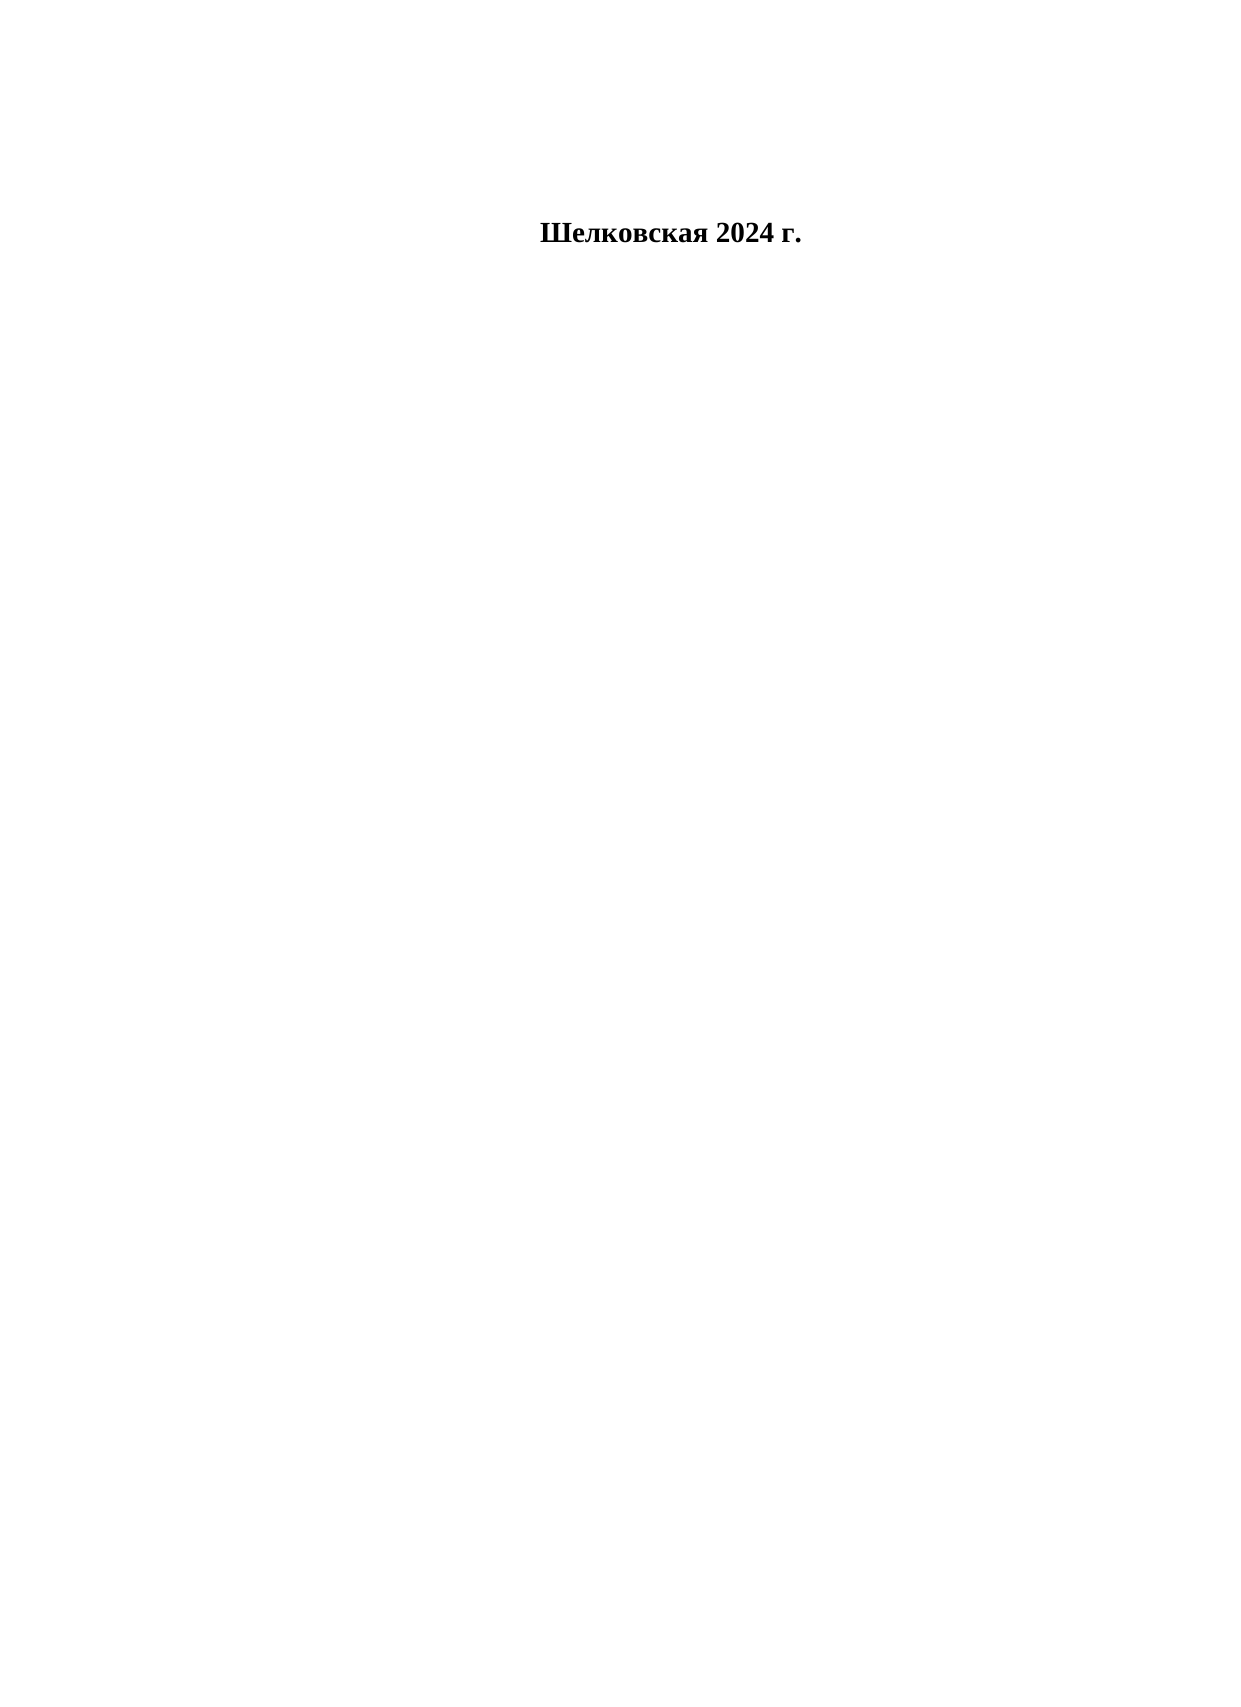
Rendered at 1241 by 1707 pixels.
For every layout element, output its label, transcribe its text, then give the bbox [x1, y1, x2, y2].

text Шелковская 2024 г. [190, 215, 1152, 248]
